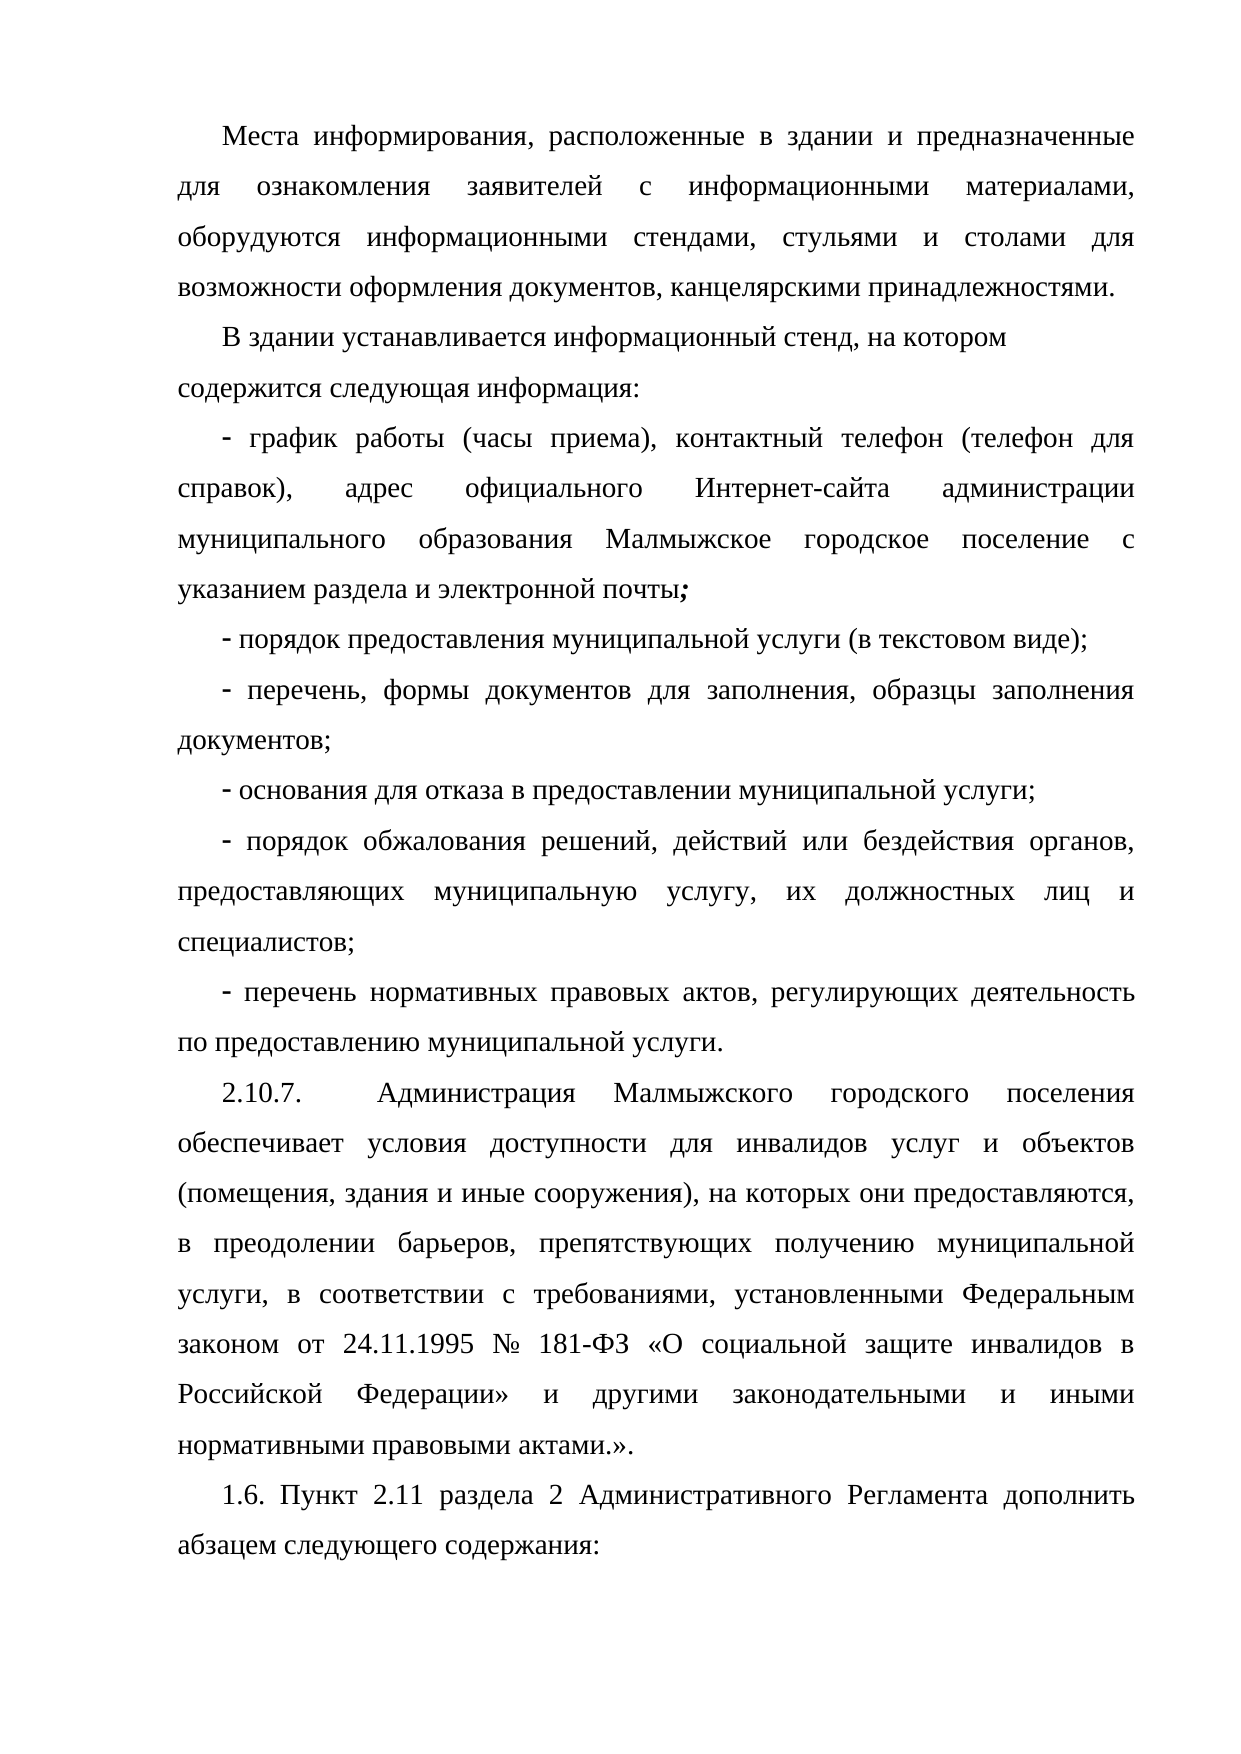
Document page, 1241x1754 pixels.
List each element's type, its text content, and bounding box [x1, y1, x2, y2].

text 2.10.7. Администрация Малмыжского городского поселения обеспечивает условия доступности для инвалидов услуг и объектов (помещения, здания и иные сооружения), на которых они предоставляются, в преодолении барьеров, препятствующих получению муниципальной услуги, в соответствии с требованиями, установленными Федеральным законом от 24.11.1995 № 181-ФЗ «О социальной защите инвалидов в Российской Федерации» и другими законодательными и иными нормативными правовыми актами.». [177, 1075, 1135, 1460]
text порядок обжалования решений, действий или бездействия органов, предоставляющих муниципальную услугу, их должностных лиц и специалистов; [177, 823, 1135, 957]
text перечень нормативных правовых актов, регулирующих деятельность по предоставлению муниципальной услуги. [177, 974, 1135, 1058]
text перечень, формы документов для заполнения, образцы заполнения документов; [177, 672, 1135, 756]
text Места информирования, расположенные в здании и предназначенные для ознакомления заявителей с информационными материалами, оборудуются информационными стендами, стульями и столами для возможности оформления документов, канцелярскими принадлежностями. [177, 118, 1135, 303]
text график работы (часы приема), контактный телефон (телефон для справок), адрес официального Интернет-сайта администрации муниципального образования Малмыжское городское поселение с указанием раздела и электронной почты; [177, 420, 1135, 604]
text В здании устанавливается информационный стенд, на котором содержится следующая информация: [177, 319, 1135, 403]
text порядок предоставления муниципальной услуги (в текстовом виде); [177, 621, 1135, 655]
text основания для отказа в предоставлении муниципальной услуги; [177, 772, 1135, 806]
text 1.6. Пункт 2.11 раздела 2 Административного Регламента дополнить абзацем следующего содержания: [177, 1477, 1135, 1561]
